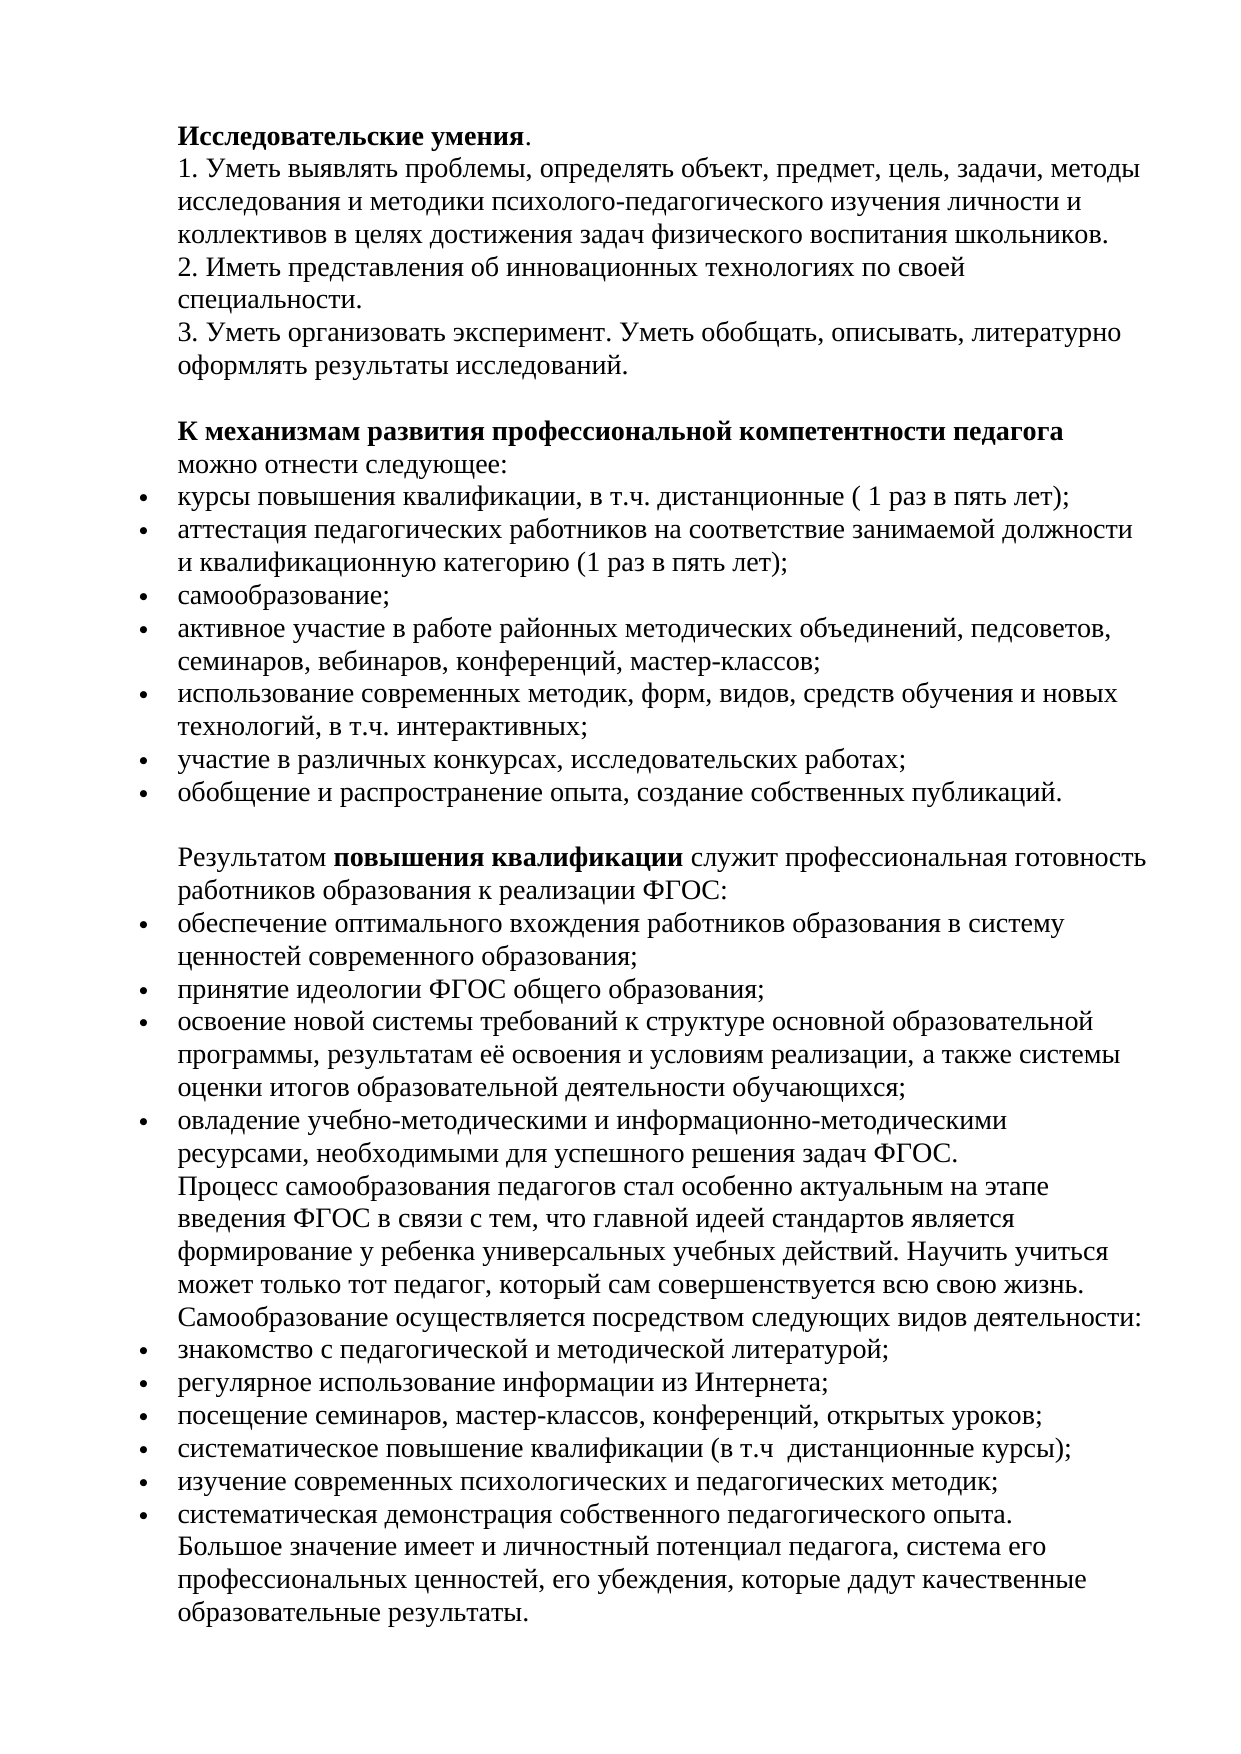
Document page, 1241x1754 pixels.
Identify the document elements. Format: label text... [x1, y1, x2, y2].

text 1. Уметь выявлять проблемы, определять объект, предмет, цель, задачи, методы исследования и методики психолого-педагогического изучения личности и коллективов в целях достижения задач физического воспитания школьников. [177, 151, 1152, 249]
list посещение семинаров, мастер-классов, конференций, открытых уроков; [140, 1398, 1152, 1431]
list использование современных методик, форм, видов, средств обучения и новых технологий, в т.ч. интерактивных; [140, 676, 1152, 742]
list принятие идеологии ФГОС общего образования; [140, 971, 1152, 1004]
text Результатом повышения квалификации служит профессиональная готовность работников образования к реализации ФГОС: [177, 840, 1152, 906]
list обеспечение оптимального вхождения работников образования в систему ценностей современного образования; [140, 906, 1152, 971]
list систематическое повышение квалификации (в т.ч дистанционные курсы); [140, 1431, 1152, 1463]
text К механизмам развития профессиональной компетентности педагога можно отнести следующее: [177, 413, 1152, 479]
list овладение учебно-методическими и информационно-методическими ресурсами, необходимыми для успешного решения задач ФГОС. [140, 1102, 1152, 1168]
list курсы повышения квалификации, в т.ч. дистанционные ( 1 раз в пять лет); [140, 479, 1152, 512]
list аттестация педагогических работников на соответствие занимаемой должности и квалификационную категорию (1 раз в пять лет); [140, 512, 1152, 577]
text Исследовательские умения. [177, 118, 1152, 151]
list освоение новой системы требований к структуре основной образовательной программы, результатам её освоения и условиям реализации, а также системы оценки итогов образовательной деятельности обучающихся; [140, 1004, 1152, 1102]
list участие в различных конкурсах, исследовательских работах; [140, 742, 1152, 774]
text Самообразование осуществляется посредством следующих видов деятельности: [177, 1299, 1152, 1332]
text 3. Уметь организовать эксперимент. Уметь обобщать, описывать, литературно оформлять результаты исследований. [177, 315, 1152, 381]
text Большое значение имеет и личностный потенциал педагога, система его профессиональных ценностей, его убеждения, которые дадут качественные образовательные результаты. [177, 1529, 1152, 1627]
text Процесс самообразования педагогов стал особенно актуальным на этапе введения ФГОС в связи с тем, что главной идеей стандартов является формирование у ребенка универсальных учебных действий. Научить учиться может только тот педагог, который сам совершенствуется всю свою жизнь. [177, 1168, 1152, 1299]
list знакомство с педагогической и методической литературой; [140, 1332, 1152, 1365]
list изучение современных психологических и педагогических методик; [140, 1463, 1152, 1496]
list систематическая демонстрация собственного педагогического опыта. [140, 1496, 1152, 1529]
list регулярное использование информации из Интернета; [140, 1365, 1152, 1398]
list активное участие в работе районных методических объединений, педсоветов, семинаров, вебинаров, конференций, мастер-классов; [140, 610, 1152, 676]
list обобщение и распространение опыта, создание собственных публикаций. [140, 774, 1152, 807]
list самообразование; [140, 577, 1152, 610]
text 2. Иметь представления об инновационных технологиях по своей специальности. [177, 249, 1152, 315]
